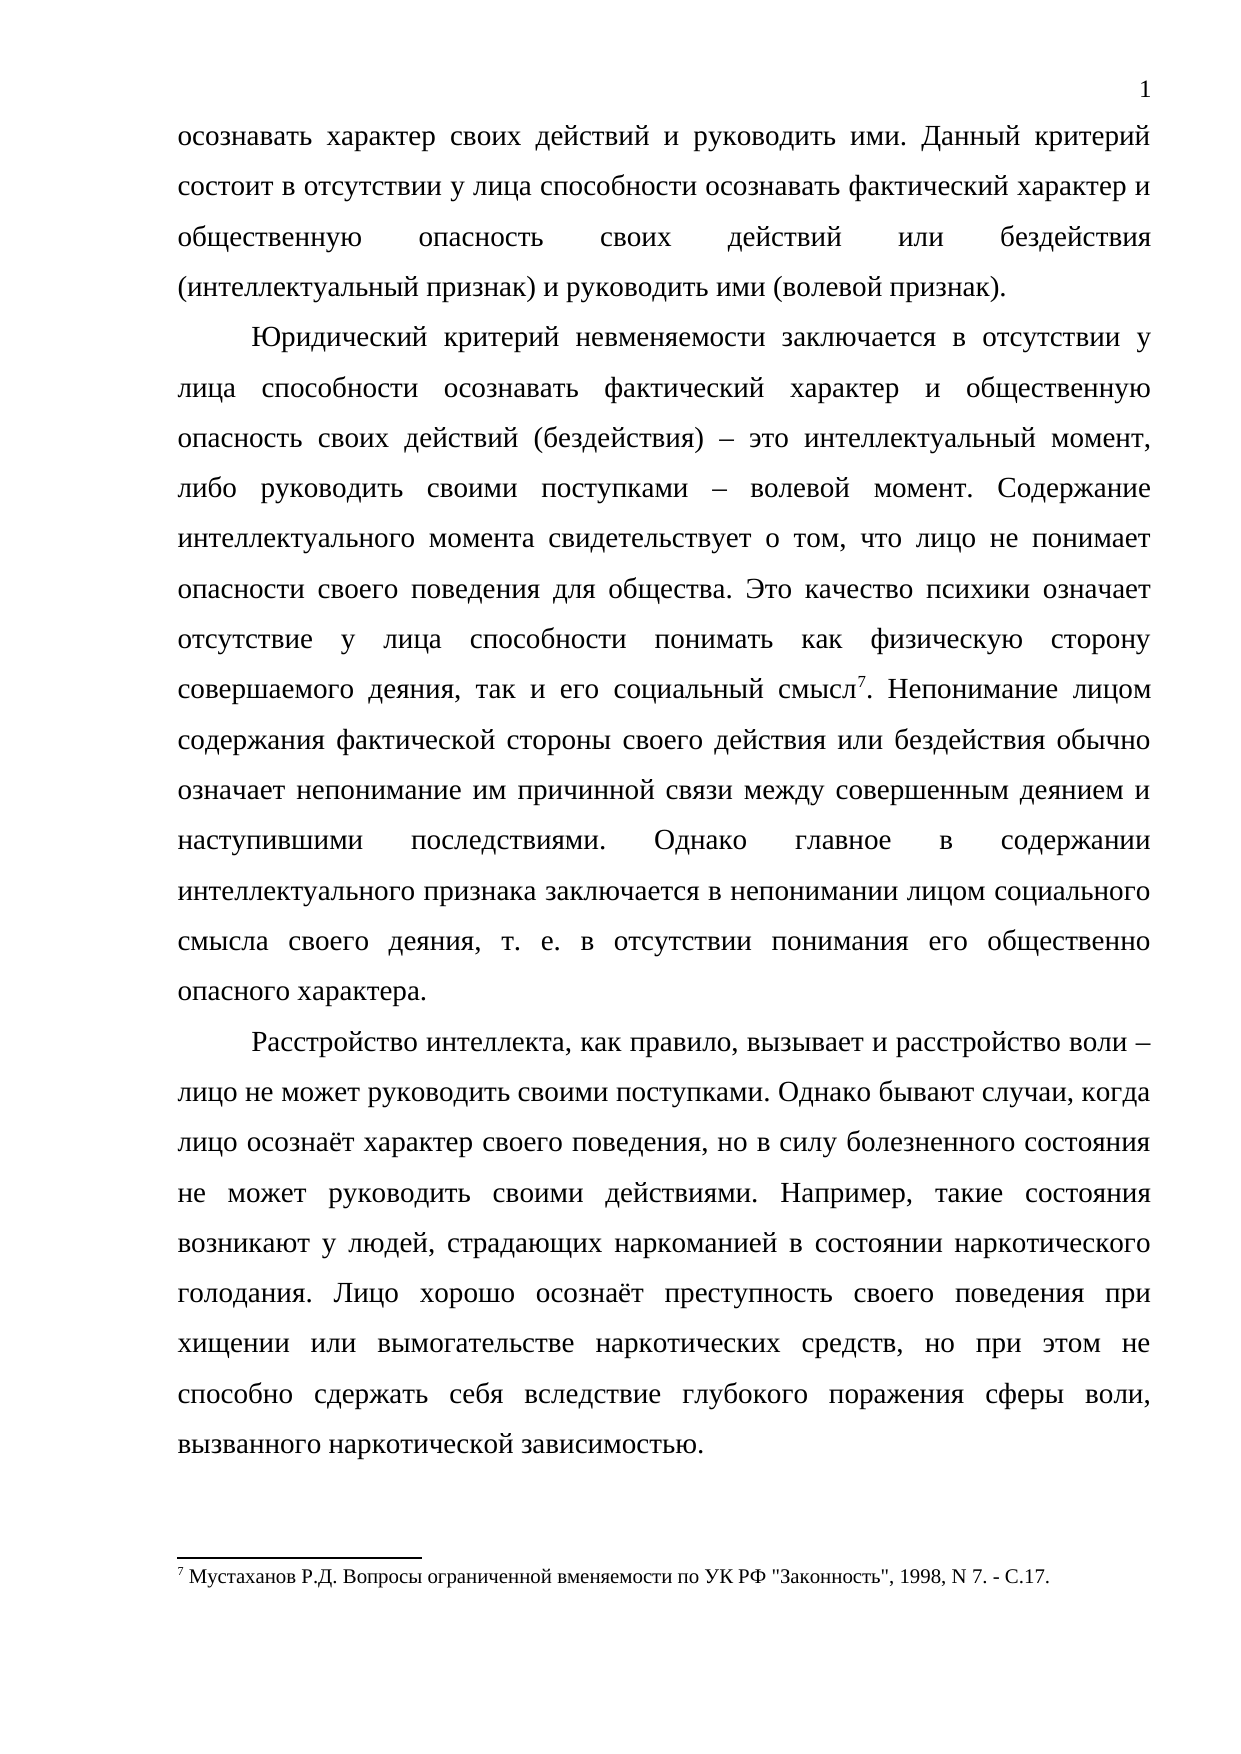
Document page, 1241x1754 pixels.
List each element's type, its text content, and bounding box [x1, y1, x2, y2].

text Юридический критерий невменяемости заключается в отсутствии у лица способности осознавать фактический характер и общественную опасность своих действий (бездействия) – это интеллектуальный момент, либо руководить своими поступками – волевой момент. Содержание интеллектуального момента свидетельствует о том, что лицо не понимает опасности своего поведения для общества. Это качество психики означает отсутствие у лица способности понимать как физическую сторону совершаемого деяния, так и его социальный смысл. Непонимание лицом содержания фактической стороны своего действия или бездействия обычно означает непонимание им причинной связи между совершенным деянием и наступившими последствиями. Однако главное в содержании интеллектуального признака заключается в непонимании лицом социального смысла своего деяния, т. е. в отсутствии понимания его общественно опасного характера. [177, 319, 1152, 1007]
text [177, 118, 1152, 303]
text Расстройство интеллекта, как правило, вызывает и расстройство воли – лицо не может руководить своими поступками. Однако бывают случаи, когда лицо осознаёт характер своего поведения, но в силу болезненного состояния не может руководить своими действиями. Например, такие состояния возникают у людей, страдающих наркоманией в состоянии наркотического голодания. Лицо хорошо осознаёт преступность своего поведения при хищении или вымогательстве наркотических средств, но при этом не способно сдержать себя вследствие глубокого поражения сферы воли, вызванного наркотической зависимостью. [177, 1024, 1152, 1460]
